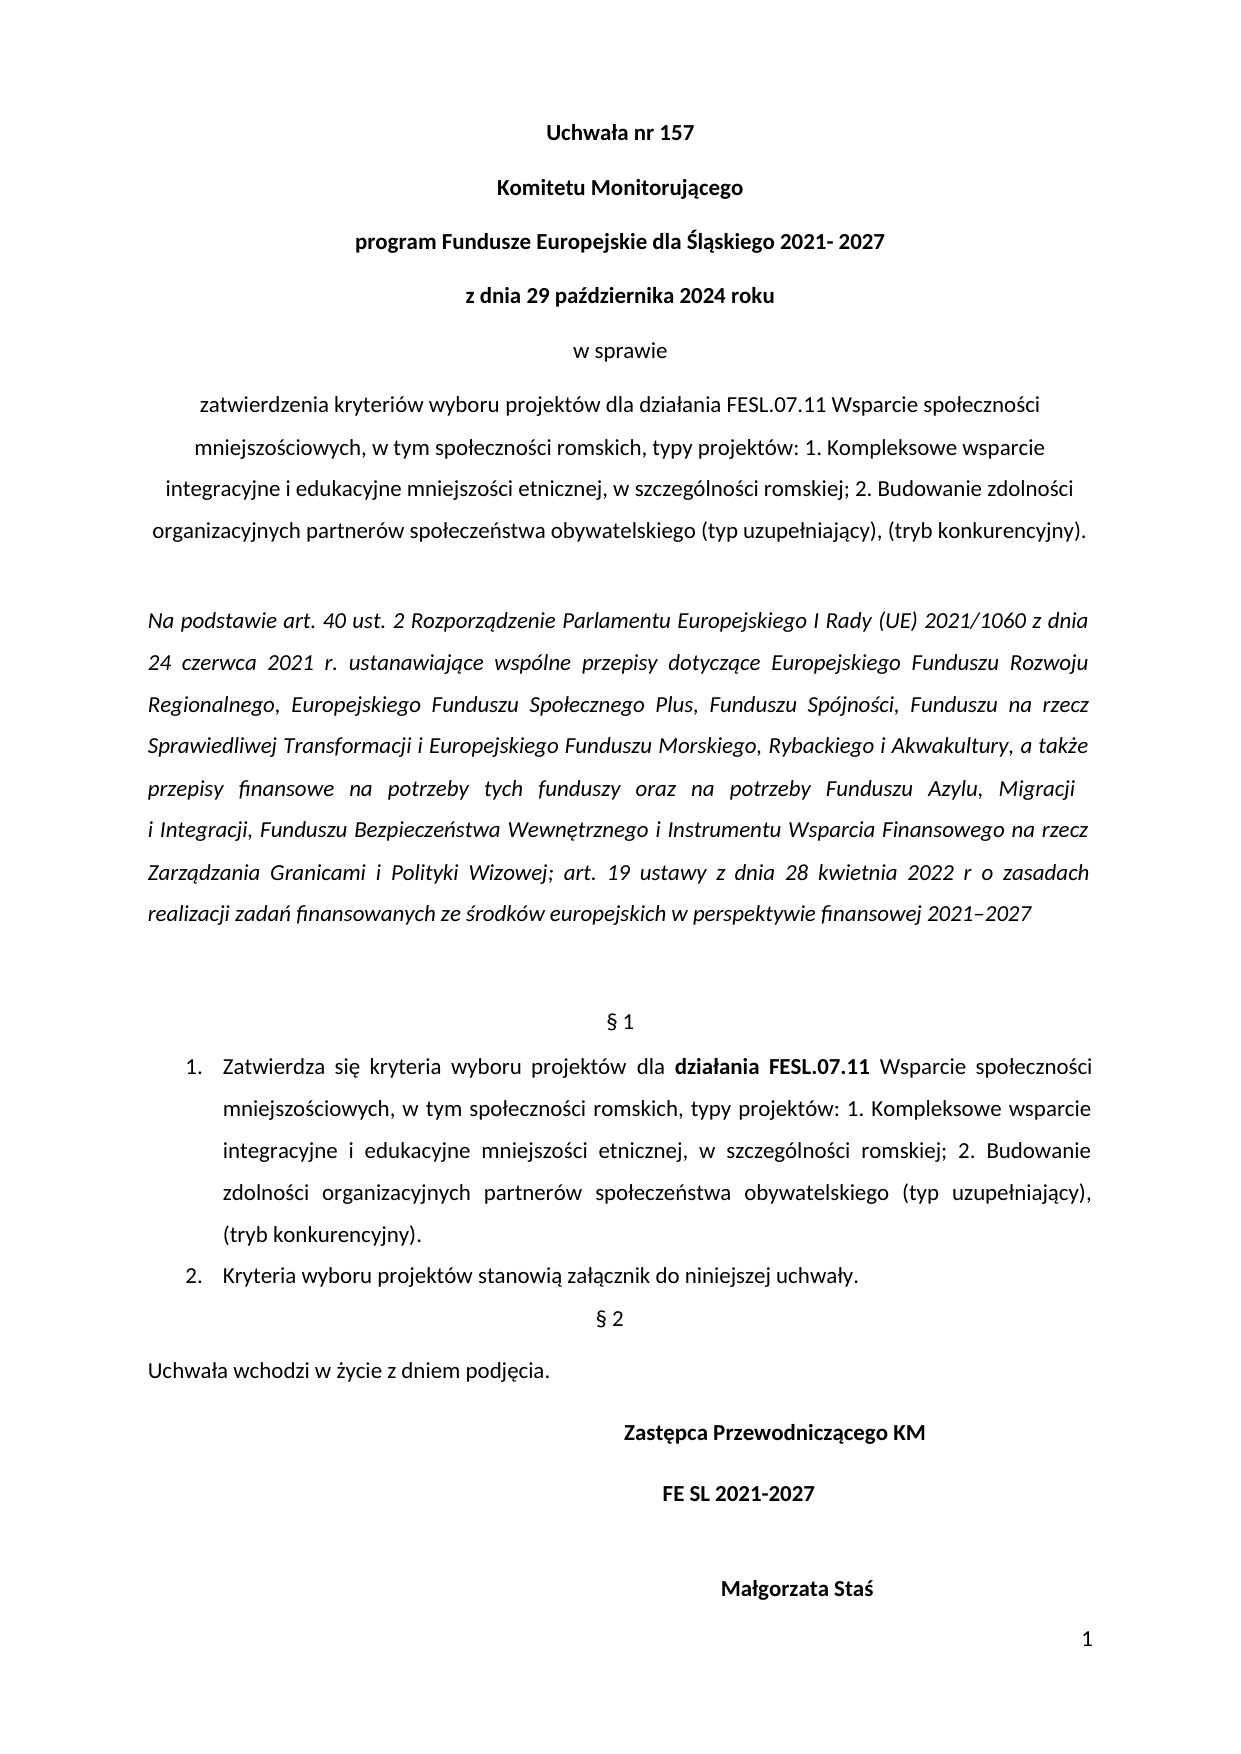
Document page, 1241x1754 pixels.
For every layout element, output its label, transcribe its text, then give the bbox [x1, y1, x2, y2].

text z dnia 29 października 2024 roku [148, 282, 1093, 310]
text program Fundusze Europejskie dla Śląskiego 2021- 2027 [148, 227, 1093, 255]
text Komitetu Monitorującego [148, 173, 1093, 201]
text w sprawie [148, 336, 1093, 364]
list Kryteria wyboru projektów stanowią załącznik do niniejszej uchwały. [185, 1262, 1093, 1290]
list Zatwierdza się kryteria wyboru projektów dla działania FESL.07.11 Wsparcie społeczności mniejszościowych, w tym społeczności romskich, typy projektów: 1. Kompleksowe wsparcie integracyjne i edukacyjne mniejszości etnicznej, w szczególności romskiej; 2. Budowanie zdolności organizacyjnych partnerów społeczeństwa obywatelskiego (typ uzupełniający), (tryb konkurencyjny). [185, 1052, 1093, 1248]
text § 1 [148, 1007, 1093, 1035]
text Na podstawie art. 40 ust. 2 Rozporządzenie Parlamentu Europejskiego I Rady (UE) 2021/1060 z dnia 24 czerwca 2021 r. ustanawiające wspólne przepisy dotyczące Europejskiego Funduszu Rozwoju Regionalnego, Europejskiego Funduszu Społecznego Plus, Funduszu Spójności, Funduszu na rzecz Sprawiedliwej Transformacji i Europejskiego Funduszu Morskiego, Rybackiego i Akwakultury, a także przepisy finansowe na potrzeby tych funduszy oraz na potrzeby Funduszu Azylu, Migracji i Integracji, Funduszu Bezpieczeństwa Wewnętrznego i Instrumentu Wsparcia Finansowego na rzecz Zarządzania Granicami i Polityki Wizowej; art. 19 ustawy z dnia 28 kwietnia 2022 r o zasadach realizacji zadań finansowanych ze środków europejskich w perspektywie finansowej 2021–2027 [148, 606, 1093, 928]
text Uchwała wchodzi w życie z dniem podjęcia. [148, 1357, 1093, 1385]
text Uchwała nr 157 [148, 118, 1093, 146]
text FE SL 2021-2027 [148, 1479, 1093, 1540]
text Zastępca Przewodniczącego KM [516, 1418, 960, 1446]
text zatwierdzenia kryteriów wyboru projektów dla działania FESL.07.11 Wsparcie społeczności mniejszościowych, w tym społeczności romskich, typy projektów: 1. Kompleksowe wsparcie integracyjne i edukacyjne mniejszości etnicznej, w szczególności romskiej; 2. Budowanie zdolności organizacyjnych partnerów społeczeństwa obywatelskiego (typ uzupełniający), (tryb konkurencyjny). [148, 391, 1093, 544]
text Małgorzata Staś [590, 1574, 1093, 1602]
list § 2 [516, 1304, 1093, 1332]
